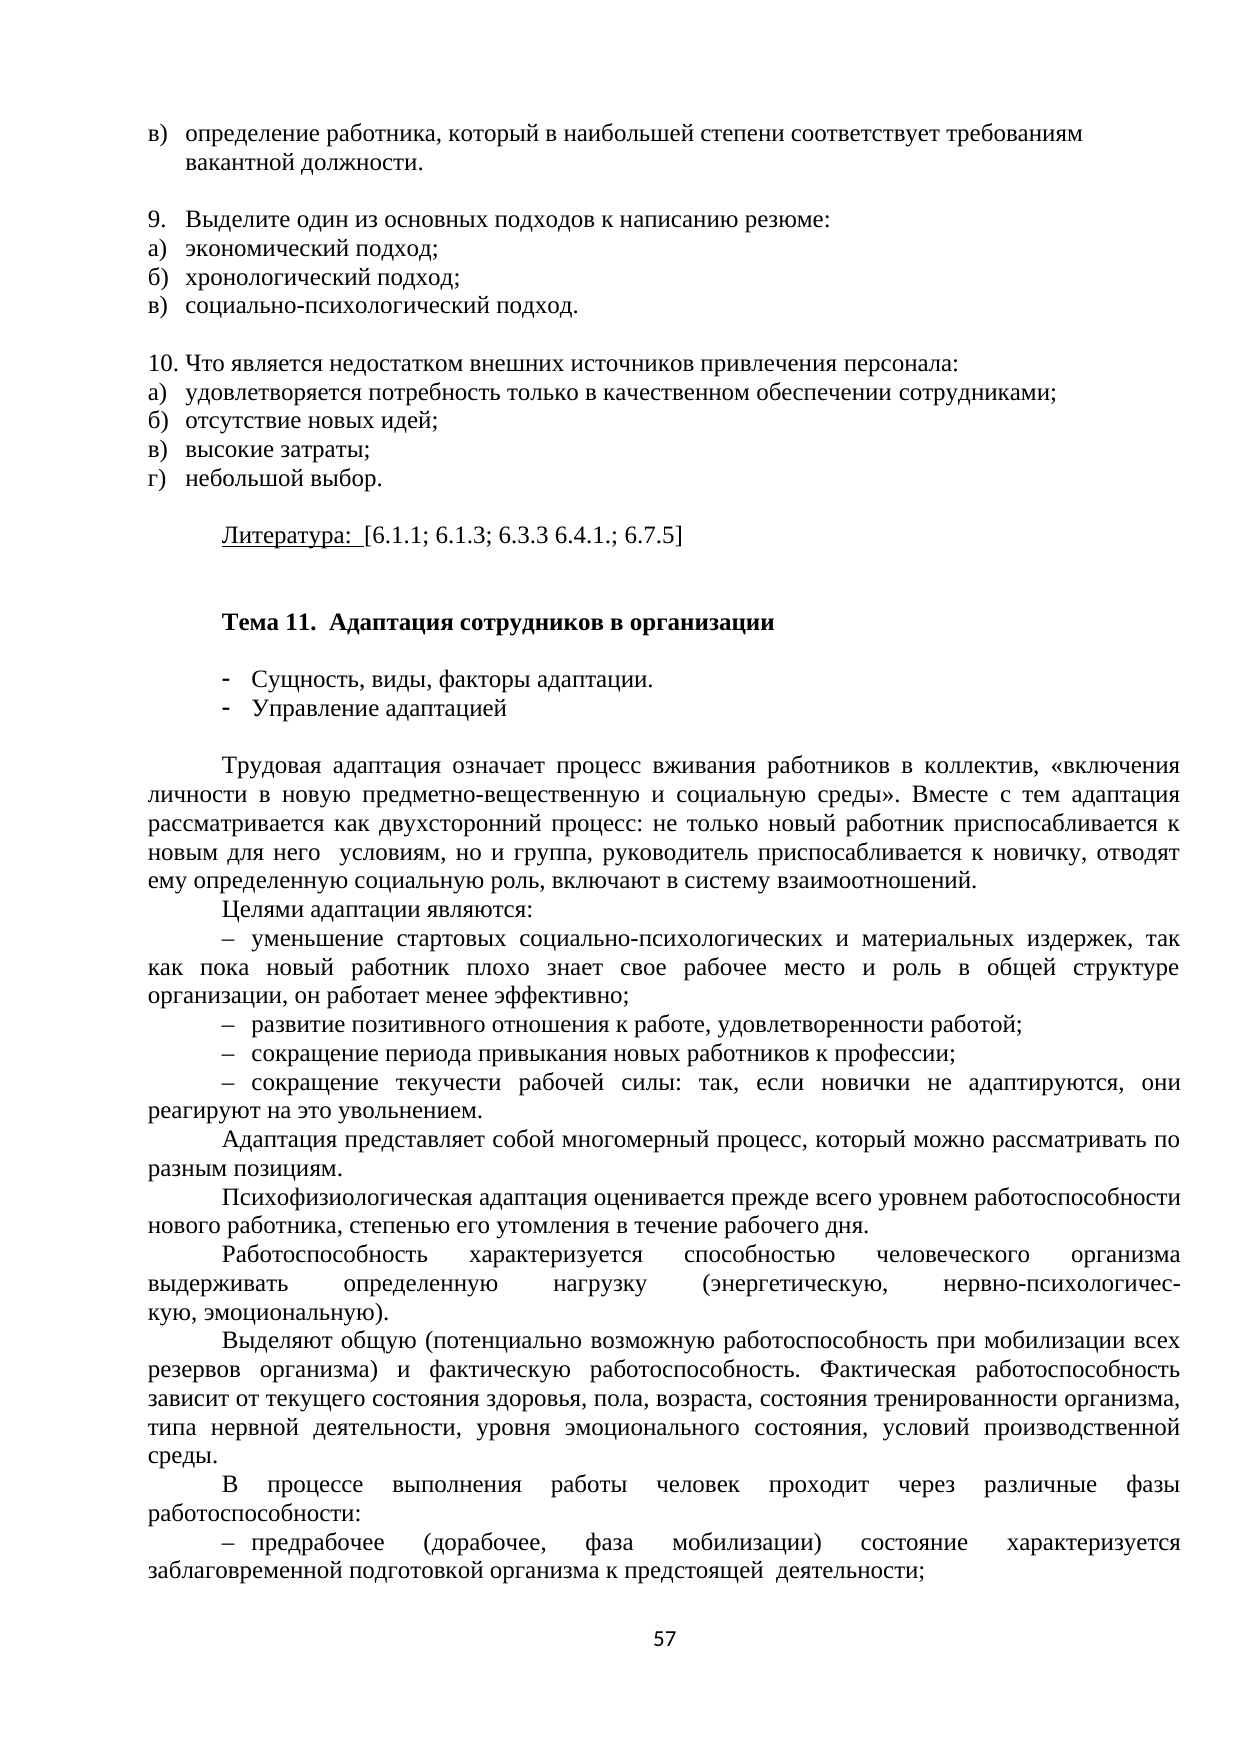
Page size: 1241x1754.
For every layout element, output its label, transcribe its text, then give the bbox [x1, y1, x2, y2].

text Целями адаптации являются: [148, 894, 1181, 923]
text В процессе выполнения работы человек проходит через различные фазы работоспособности: [148, 1469, 1181, 1527]
text Трудовая адаптация означает процесс вживания работников в коллектив, «включения личности в новую предметно-вещественную и социальную среды». Вместе с тем адаптация рассматривается как двухсторонний процесс: не только новый работник приспосабливается к новым для него условиям, но и группа, руководитель приспосабливается к новичку, отводят ему определенную социальную роль, включают в систему взаимоотношений. [148, 751, 1181, 894]
list хронологический подход; [148, 262, 1181, 291]
list Выделите один из основных подходов к написанию резюме: [148, 204, 1181, 233]
text Литература: [6.1.1; 6.1.3; 6.3.3 6.4.1.; 6.7.5] [148, 521, 1181, 549]
list Управление адаптацией [148, 693, 1181, 722]
list предрабочее (дорабочее, фаза мобилизации) состояние характеризуется заблаговременной подготовкой организма к предстоящей деятельности; [148, 1527, 1181, 1584]
list экономический подход; [148, 233, 1181, 262]
list развитие позитивного отношения к работе, удовлетворенности работой; [148, 1009, 1181, 1038]
list социально-психологический подход. [148, 291, 1181, 319]
list отсутствие новых идей; [148, 406, 1181, 434]
list небольшой выбор. [148, 463, 1181, 492]
list удовлетворяется потребность только в качественном обеспечении сотрудниками; [148, 377, 1181, 406]
list Сущность, виды, факторы адаптации. [148, 664, 1181, 693]
list определение работника, который в наибольшей степени соответствует требованиям вакантной должности. [148, 118, 1181, 176]
list уменьшение стартовых социально-психологических и материальных издержек, так как пока новый работник плохо знает свое рабочее место и роль в общей структуре организации, он работает менее эффективно; [148, 923, 1181, 1009]
list сокращение текучести рабочей силы: так, если новички не адаптируются, они реагируют на это увольнением. [148, 1067, 1181, 1124]
list Что является недостатком внешних источников привлечения персонала: [148, 348, 1181, 377]
text Тема 11. Адаптация сотрудников в организации [148, 607, 1181, 636]
text Выделяют общую (потенциально возможную работоспособность при мобилизации всех резервов организма) и фактическую работоспособность. Фактическая работоспособность зависит от текущего состояния здоровья, пола, возраста, состояния тренированности организма, типа нервной деятельности, уровня эмоционального состояния, условий производственной среды. [148, 1326, 1181, 1469]
text Работоспособность характеризуется способностью человеческого организма выдерживать определенную нагрузку (энергетическую, нервно-психологичес-кую, эмоциональную). [148, 1239, 1181, 1326]
text Психофизиологическая адаптация оценивается прежде всего уровнем работоспособности нового работника, степенью его утомления в течение рабочего дня. [148, 1182, 1181, 1239]
list высокие затраты; [148, 434, 1181, 463]
text Адаптация представляет собой многомерный процесс, который можно рассматривать по разным позициям. [148, 1124, 1181, 1182]
list сокращение периода привыкания новых работников к профессии; [148, 1038, 1181, 1067]
